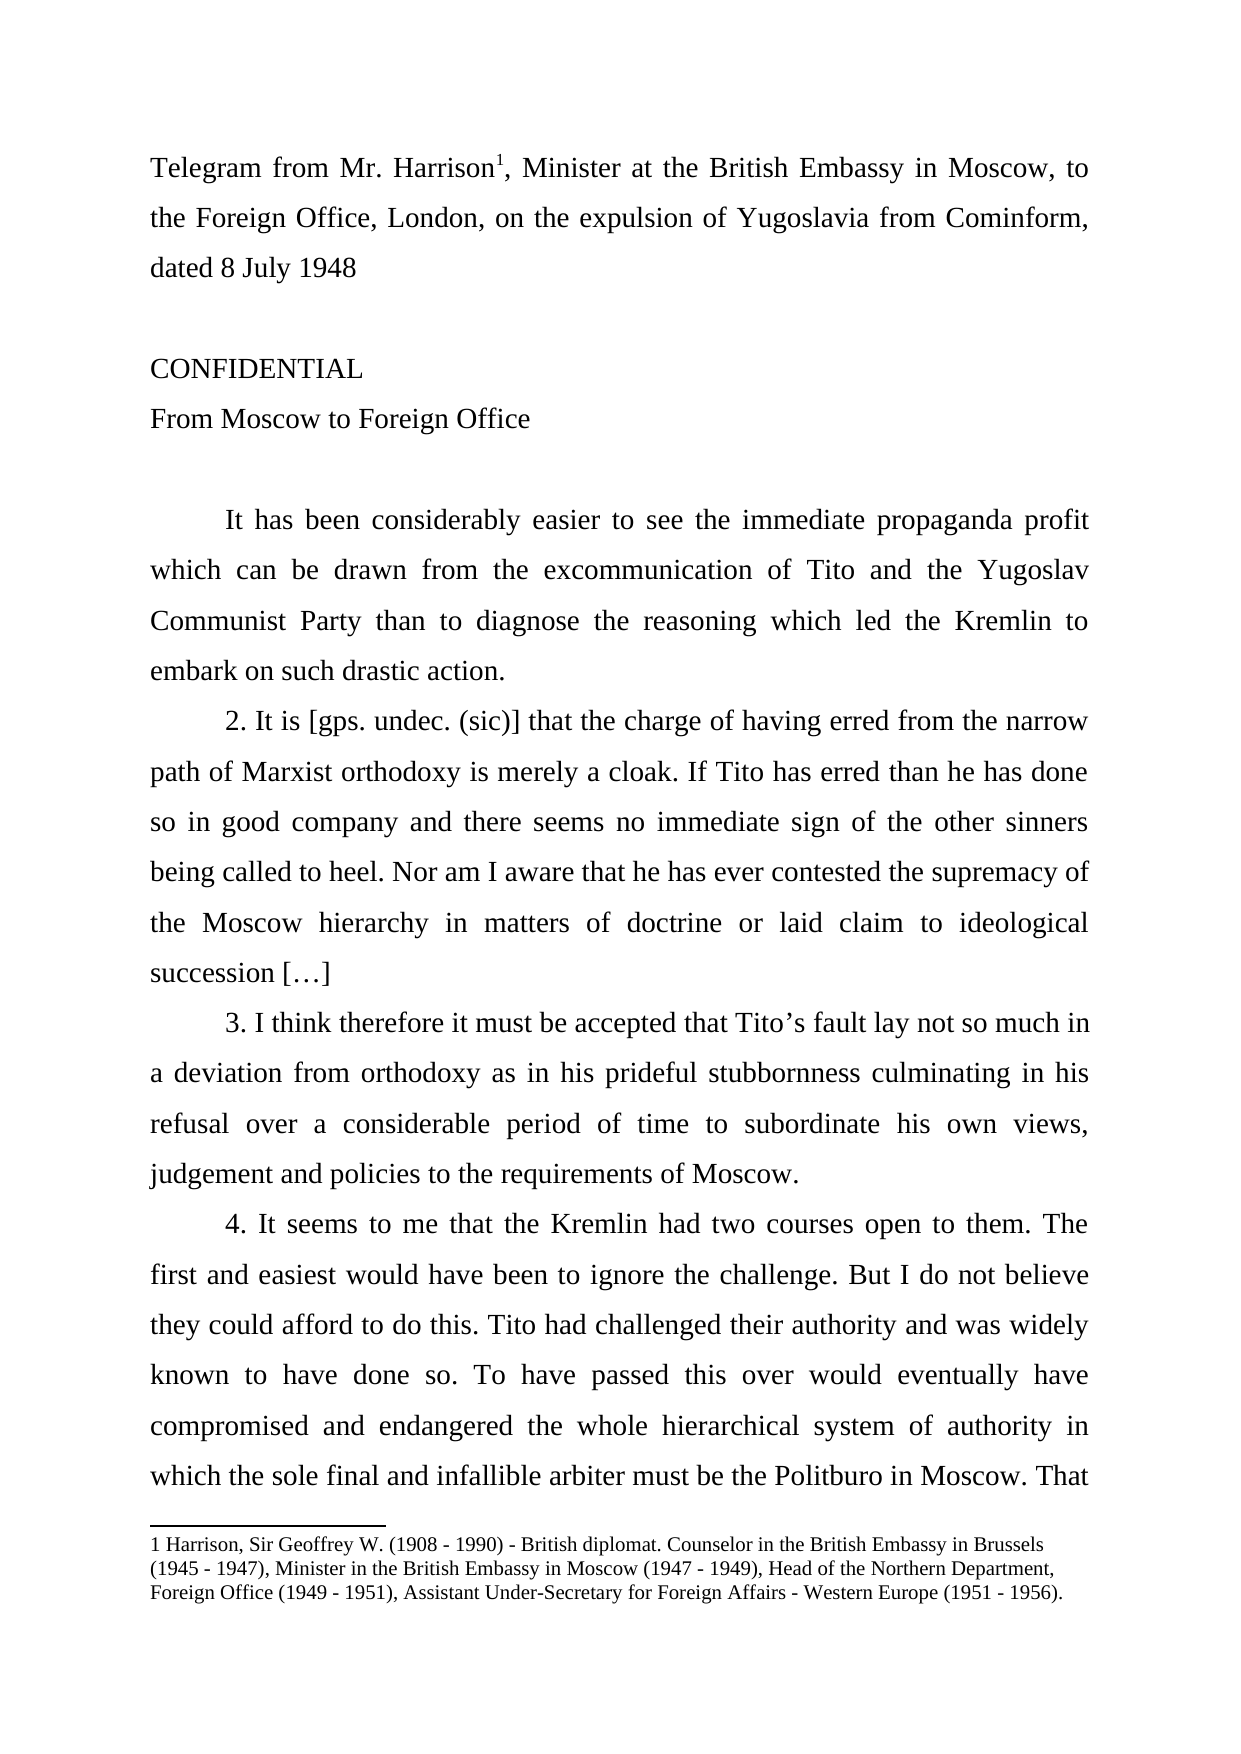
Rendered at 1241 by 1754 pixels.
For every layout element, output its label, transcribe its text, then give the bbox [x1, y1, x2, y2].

text From Moscow to Foreign Office [150, 402, 1090, 435]
text Telegram from Mr. Harrison, Minister at the British Embassy in Moscow, to the Foreign Office, London, on the expulsion of Yugoslavia from Cominform, dated 8 July 1948 [150, 150, 1090, 284]
text 2. It is [gps. undec. (sic)] that the charge of having erred from the narrow path of Marxist orthodoxy is merely a cloak. If Tito has erred than he has done so in good company and there seems no immediate sign of the other sinners being called to heel. Nor am I aware that he has ever contested the supremacy of the Moscow hierarchy in matters of doctrine or laid claim to ideological succession […] [150, 703, 1090, 988]
text It has been considerably easier to see the immediate propaganda profit which can be drawn from the excommunication of Tito and the Yugoslav Communist Party than to diagnose the reasoning which led the Kremlin to embark on such drastic action. [150, 502, 1090, 687]
text CONFIDENTIAL [150, 351, 1090, 385]
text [150, 1207, 1090, 1492]
text 3. I think therefore it must be accepted that Tito’s fault lay not so much in a deviation from orthodoxy as in his prideful stubbornness culminating in his refusal over a considerable period of time to subordinate his own views, judgement and policies to the requirements of Moscow. [150, 1005, 1090, 1190]
